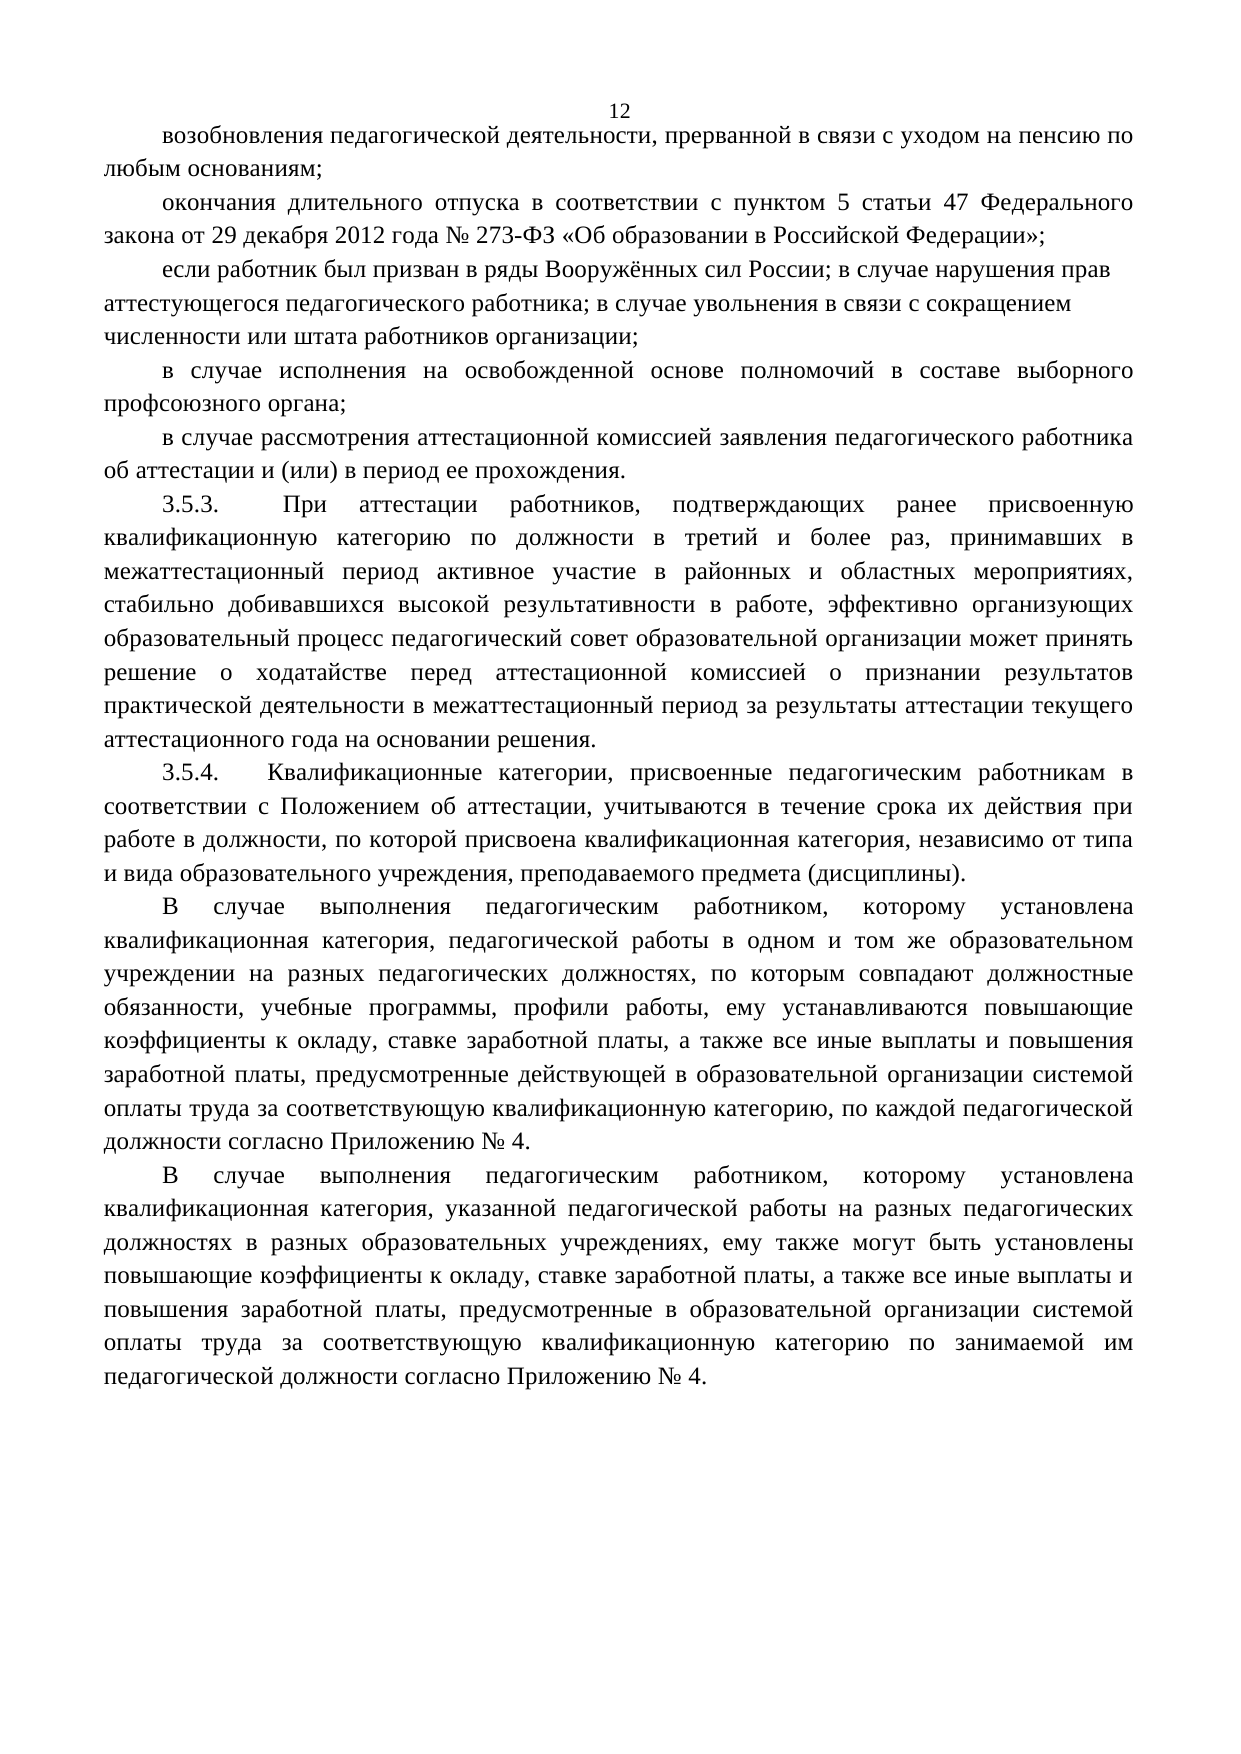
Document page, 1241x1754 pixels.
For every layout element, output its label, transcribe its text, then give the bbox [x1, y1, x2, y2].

text окончания длительного отпуска в соответствии с пунктом 5 статьи 47 Федерального закона от 29 декабря 2012 года № 273-ФЗ «Об образовании в Российской Федерации»; [103, 183, 1135, 251]
text в случае рассмотрения аттестационной комиссией заявления педагогического работника об аттестации и (или) в период ее прохождения. [103, 418, 1135, 485]
list При аттестации работников, подтверждающих ранее присвоенную квалификационную категорию по должности в третий и более раз, принимавших в межаттестационный период активное участие в районных и областных мероприятиях, стабильно добивавшихся высокой результативности в работе, эффективно организующих образовательный процесс педагогический совет образовательной организации может принять решение о ходатайстве перед аттестационной комиссией о признании результатов практической деятельности в межаттестационный период за результаты аттестации текущего аттестационного года на основании решения. [103, 485, 1135, 754]
text в случае исполнения на освобожденной основе полномочий в составе выборного профсоюзного органа; [103, 351, 1135, 418]
text В случае выполнения педагогическим работником, которому установлена квалификационная категория, указанной педагогической работы на разных педагогических должностях в разных образовательных учреждениях, ему также могут быть установлены повышающие коэффициенты к окладу, ставке заработной платы, а также все иные выплаты и повышения заработной платы, предусмотренные в образовательной организации системой оплаты труда за соответствующую квалификационную категорию по занимаемой им педагогической должности согласно Приложению № 4. [103, 1156, 1135, 1391]
text возобновления педагогической деятельности, прерванной в связи с уходом на пенсию по любым основаниям; [103, 116, 1135, 183]
text если работник был призван в ряды Вооружённых сил России; в случае нарушения прав аттестующегося педагогического работника; в случае увольнения в связи с сокращением численности или штата работников организации; [103, 251, 1135, 351]
text 12 [101, 92, 1138, 118]
list Квалификационные категории, присвоенные педагогическим работникам в соответствии с Положением об аттестации, учитываются в течение срока их действия при работе в должности, по которой присвоена квалификационная категория, независимо от типа и вида образовательного учреждения, преподаваемого предмета (дисциплины). [103, 754, 1135, 888]
text В случае выполнения педагогическим работником, которому установлена квалификационная категория, педагогической работы в одном и том же образовательном учреждении на разных педагогических должностях, по которым совпадают должностные обязанности, учебные программы, профили работы, ему устанавливаются повышающие коэффициенты к окладу, ставке заработной платы, а также все иные выплаты и повышения заработной платы, предусмотренные действующей в образовательной организации системой оплаты труда за соответствующую квалификационную категорию, по каждой педагогической должности согласно Приложению № 4. [103, 888, 1135, 1156]
